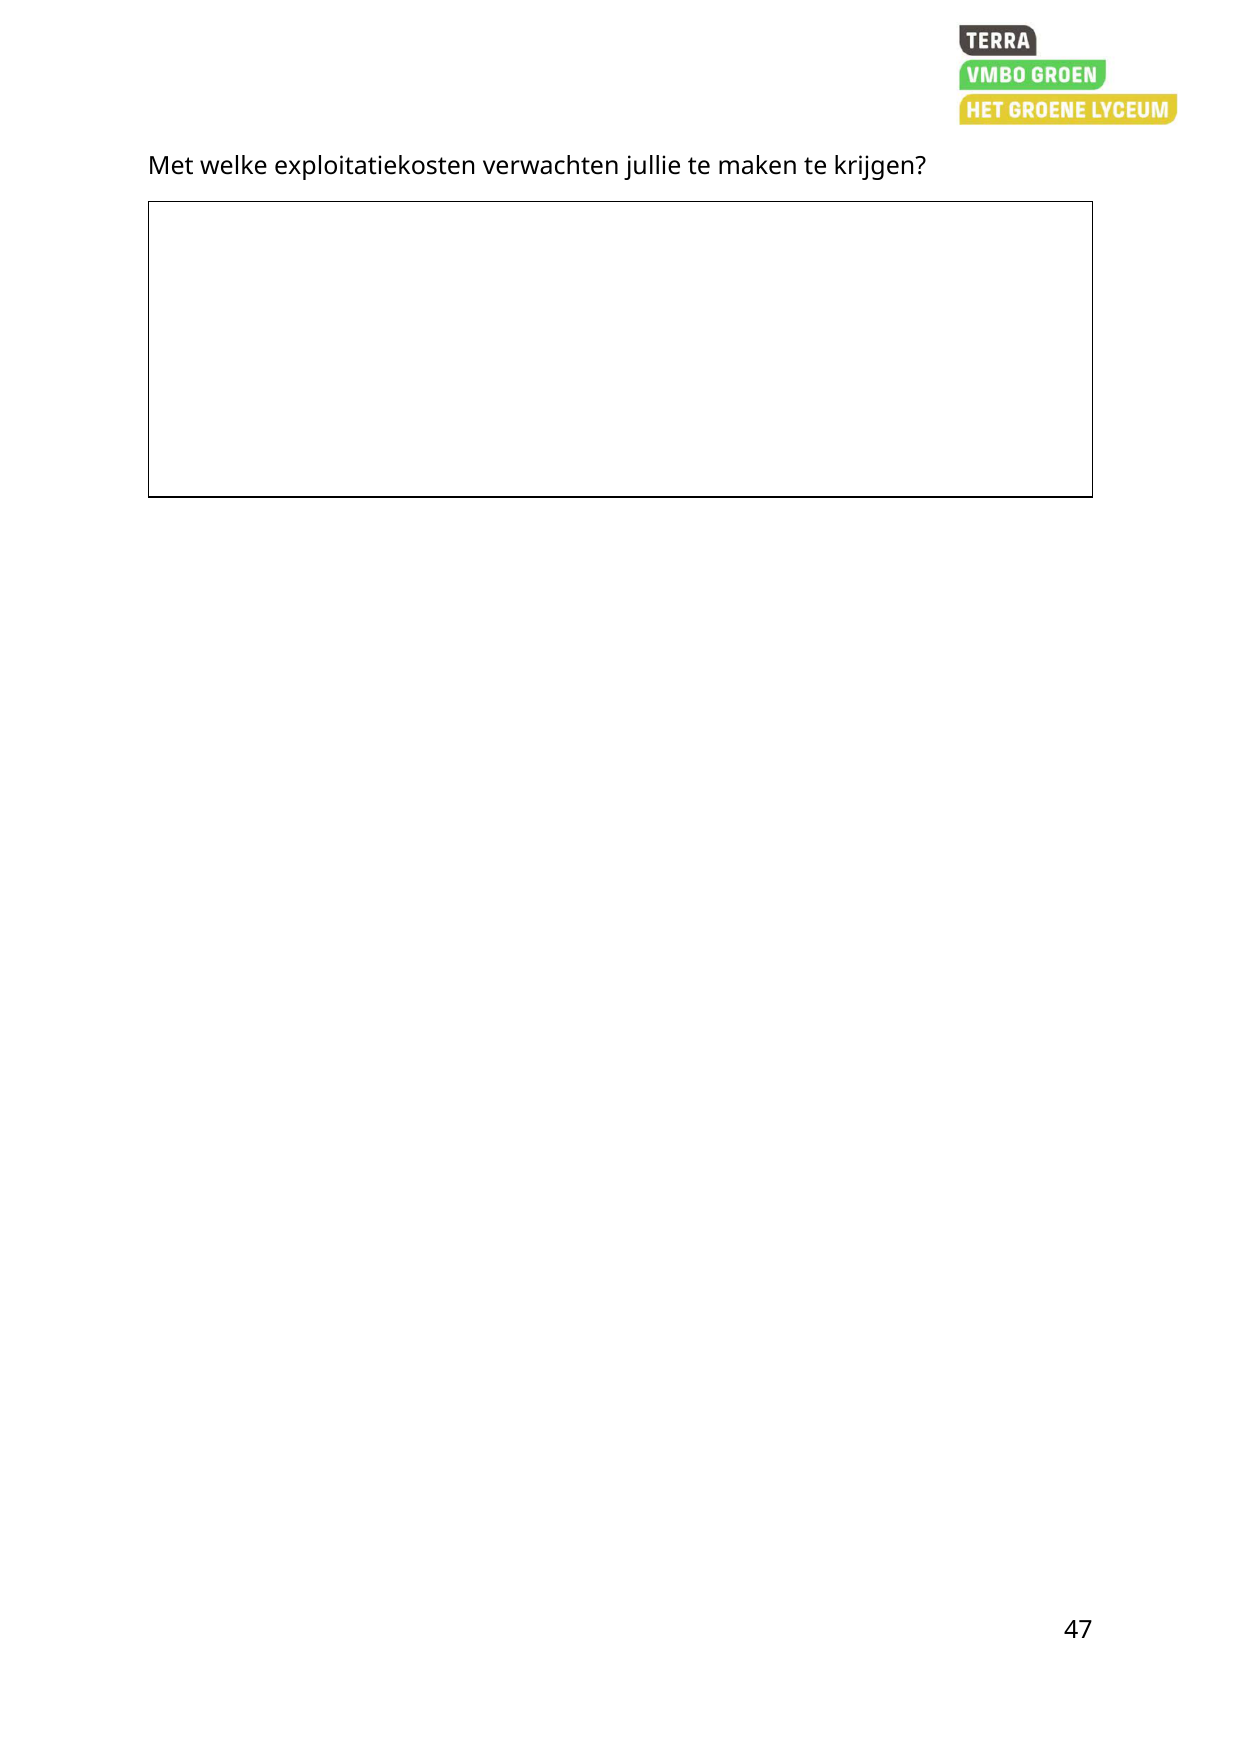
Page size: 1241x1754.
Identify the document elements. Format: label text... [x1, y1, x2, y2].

picture [956, 22, 1178, 126]
text Met welke exploitatiekosten verwachten jullie te maken te krijgen? [148, 148, 1092, 182]
table_header [149, 202, 1092, 496]
